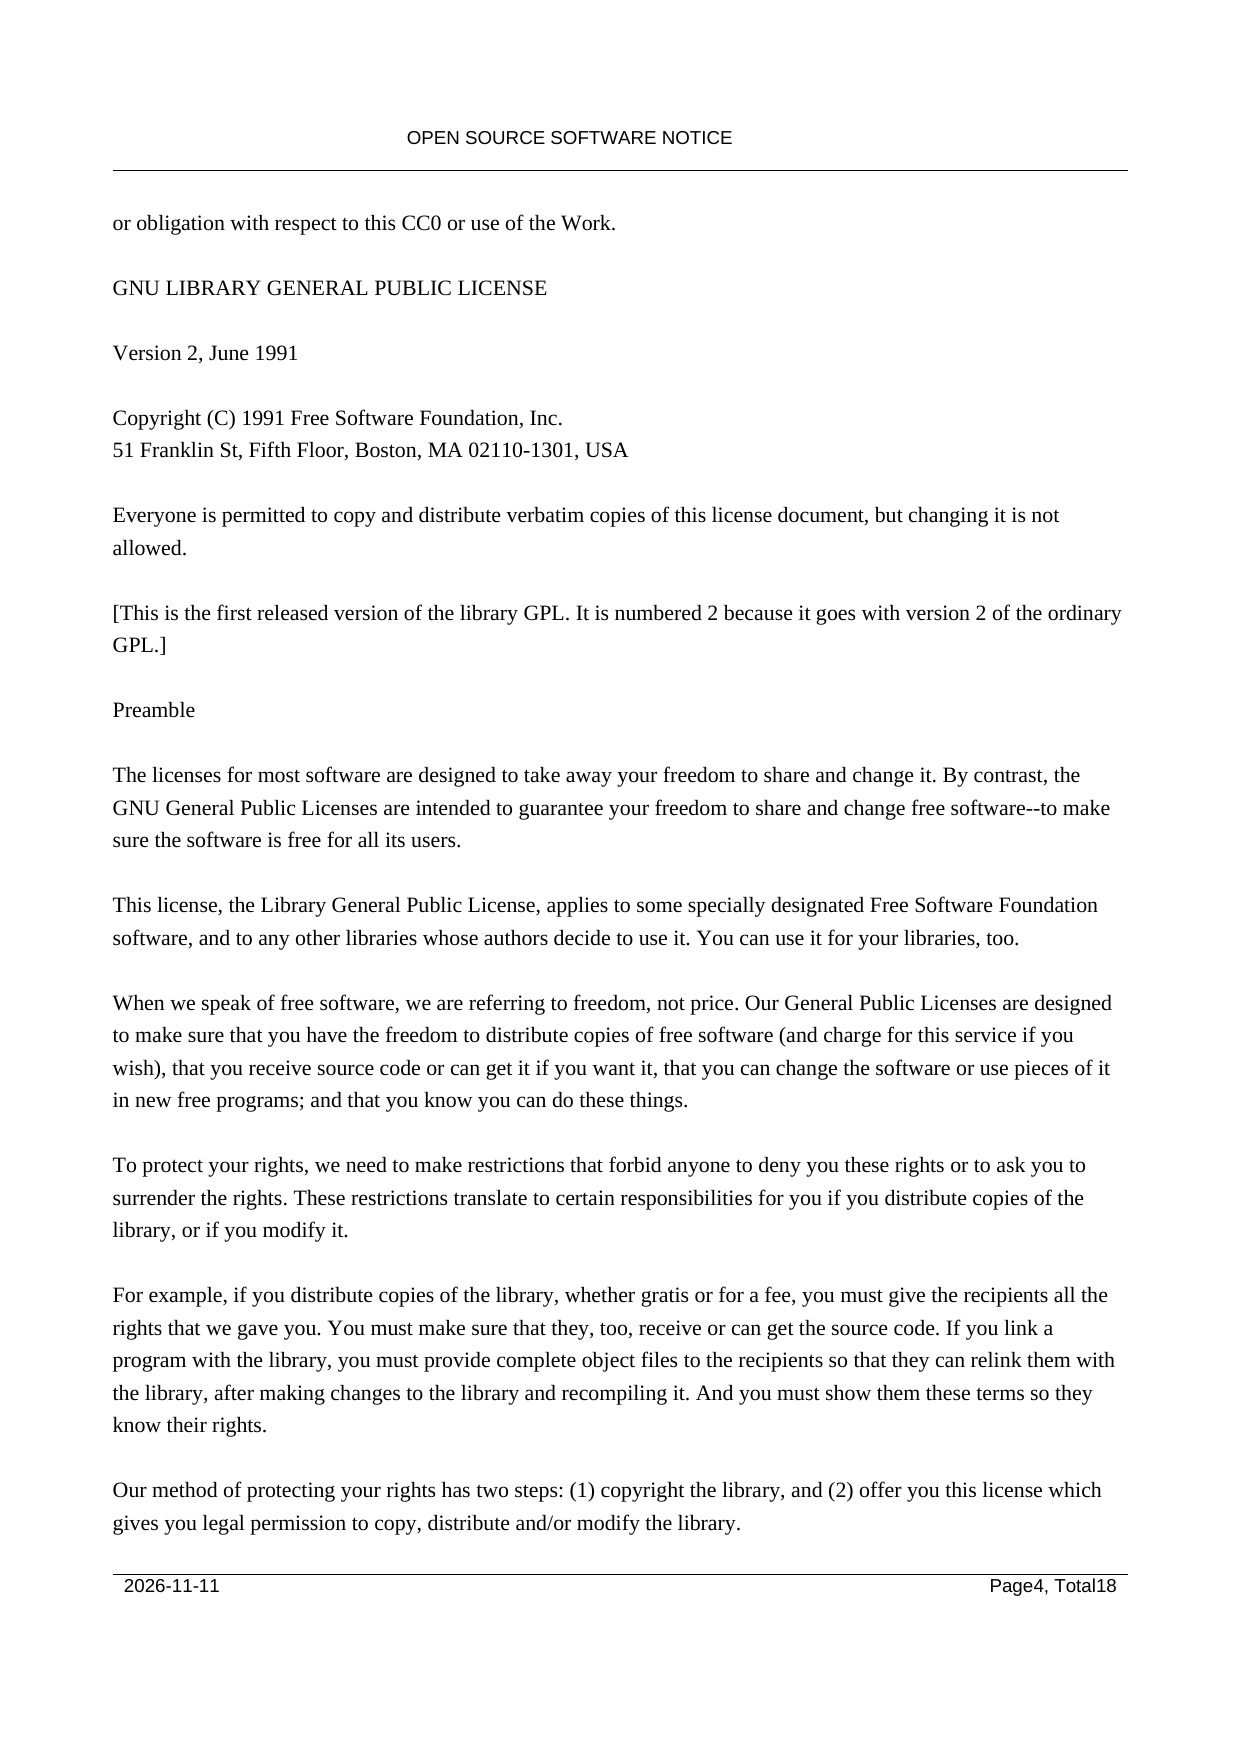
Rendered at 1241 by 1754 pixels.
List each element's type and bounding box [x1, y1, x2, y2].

text [112, 206, 1128, 1539]
